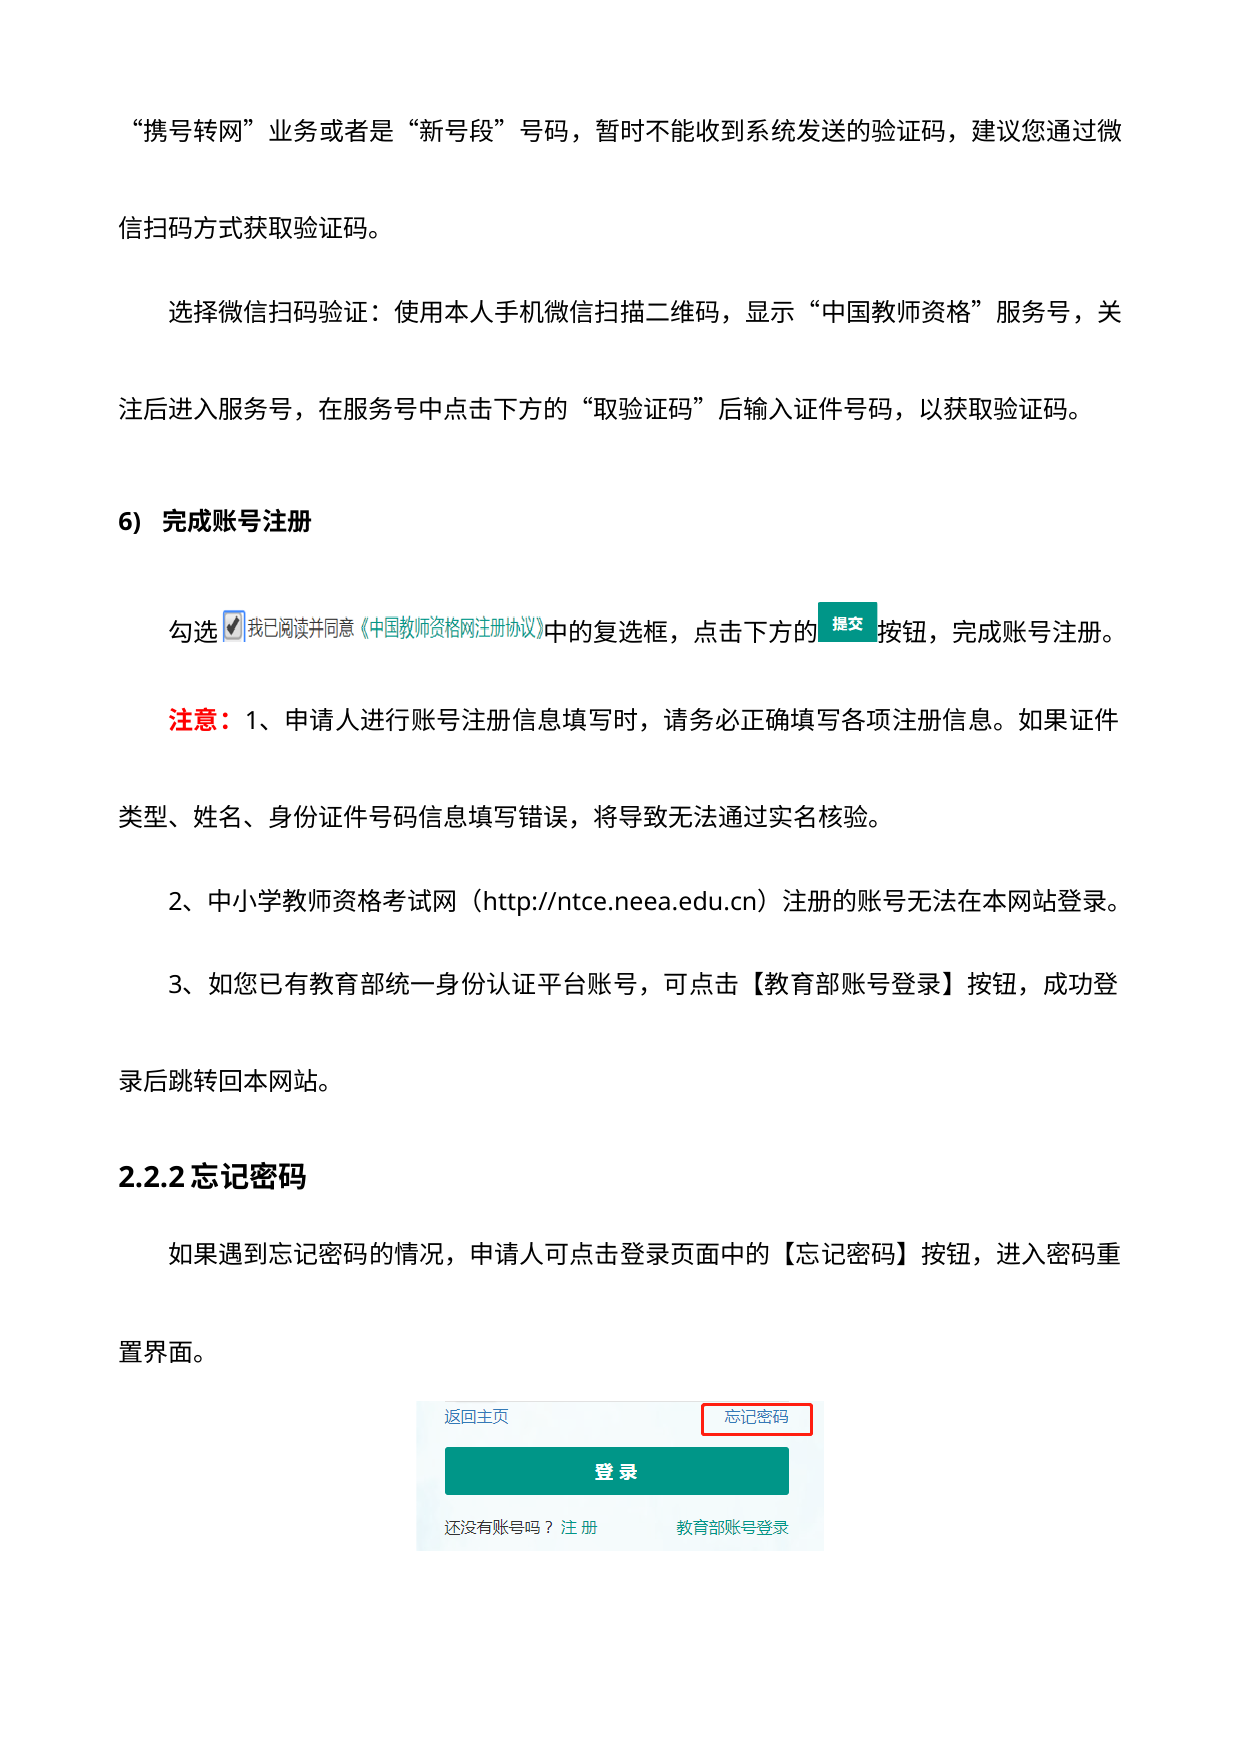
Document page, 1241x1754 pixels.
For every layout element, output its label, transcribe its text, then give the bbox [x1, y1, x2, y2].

text 2、中小学教师资格考试网（http://ntce.neea.edu.cn）注册的账号无法在本网站登录。 [118, 867, 1122, 932]
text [118, 97, 1122, 259]
picture [818, 602, 878, 642]
text 注意：1、申请人进行账号注册信息填写时，请务必正确填写各项注册信息。如果证件类型、姓名、身份证件号码信息填写错误，将导致无法通过实名核验。 [118, 686, 1122, 848]
text 如果遇到忘记密码的情况，申请人可点击登录页面中的【忘记密码】按钮，进入密码重置界面。 [118, 1220, 1122, 1383]
picture [416, 1401, 824, 1551]
text 选择微信扫码验证：使用本人手机微信扫描二维码，显示“中国教师资格”服务号，关注后进入服务号，在服务号中点击下方的“取验证码”后输入证件号码，以获取验证码。 [118, 278, 1122, 440]
subtitle 2.2.2忘记密码 [118, 1143, 1122, 1208]
text 3、如您已有教育部统一身份认证平台账号，可点击【教育部账号登录】按钮，成功登录后跳转回本网站。 [118, 950, 1122, 1112]
subtitle 完成账号注册 [118, 487, 1122, 552]
picture [218, 606, 544, 642]
text 勾选中的复选框，点击下方的按钮，完成账号注册。 [118, 603, 1122, 668]
